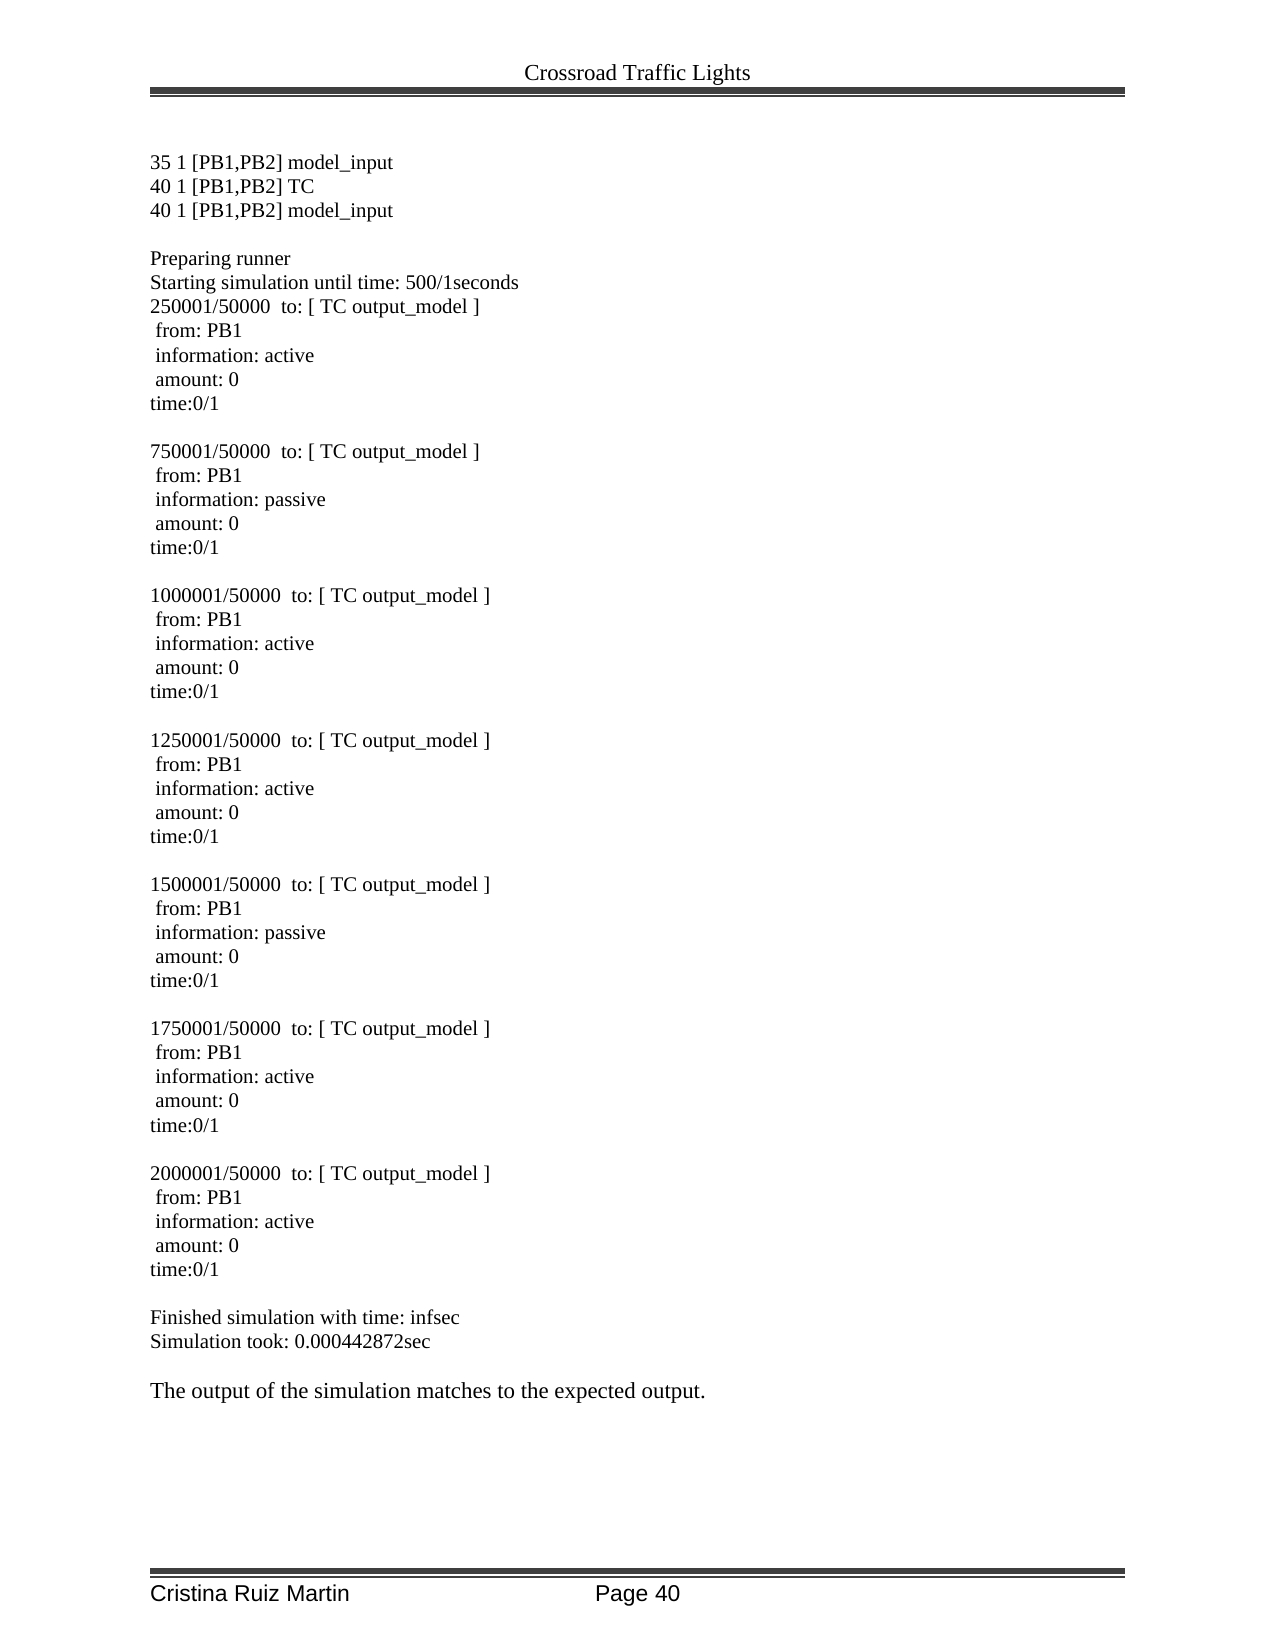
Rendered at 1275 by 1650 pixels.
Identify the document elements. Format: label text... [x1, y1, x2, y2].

text time:0/1 [150, 391, 1125, 415]
text 35 1 [PB1,PB2] model_input [150, 150, 1125, 174]
text 2000001/50000 to: [ TC output_model ] [150, 1161, 1125, 1185]
text information: active [150, 1209, 1125, 1233]
text 40 1 [PB1,PB2] model_input [150, 198, 1125, 222]
text from: PB1 [150, 318, 1125, 342]
text amount: 0 [150, 1233, 1125, 1257]
text time:0/1 [150, 824, 1125, 848]
text from: PB1 [150, 1040, 1125, 1064]
text amount: 0 [150, 800, 1125, 824]
text Finished simulation with time: infsec [150, 1305, 1125, 1329]
text from: PB1 [150, 463, 1125, 487]
text from: PB1 [150, 896, 1125, 920]
text information: active [150, 1064, 1125, 1088]
text 40 1 [PB1,PB2] TC [150, 174, 1125, 198]
text amount: 0 [150, 1088, 1125, 1112]
text information: passive [150, 920, 1125, 944]
text amount: 0 [150, 511, 1125, 535]
text from: PB1 [150, 752, 1125, 776]
text amount: 0 [150, 367, 1125, 391]
text time:0/1 [150, 968, 1125, 992]
text information: active [150, 776, 1125, 800]
text The output of the simulation matches to the expected output. [150, 1377, 1125, 1403]
text from: PB1 [150, 1185, 1125, 1209]
text time:0/1 [150, 1112, 1125, 1137]
text information: passive [150, 487, 1125, 511]
text amount: 0 [150, 655, 1125, 679]
text time:0/1 [150, 1257, 1125, 1281]
text time:0/1 [150, 535, 1125, 559]
text amount: 0 [150, 944, 1125, 968]
text 1250001/50000 to: [ TC output_model ] [150, 727, 1125, 752]
text 1000001/50000 to: [ TC output_model ] [150, 583, 1125, 607]
text 250001/50000 to: [ TC output_model ] [150, 294, 1125, 318]
text 1750001/50000 to: [ TC output_model ] [150, 1016, 1125, 1040]
text Starting simulation until time: 500/1seconds [150, 270, 1125, 294]
text Preparing runner [150, 246, 1125, 270]
text information: active [150, 631, 1125, 655]
text information: active [150, 342, 1125, 367]
text Simulation took: 0.000442872sec [150, 1329, 1125, 1353]
text time:0/1 [150, 679, 1125, 703]
text 750001/50000 to: [ TC output_model ] [150, 439, 1125, 463]
text 1500001/50000 to: [ TC output_model ] [150, 872, 1125, 896]
text from: PB1 [150, 607, 1125, 631]
